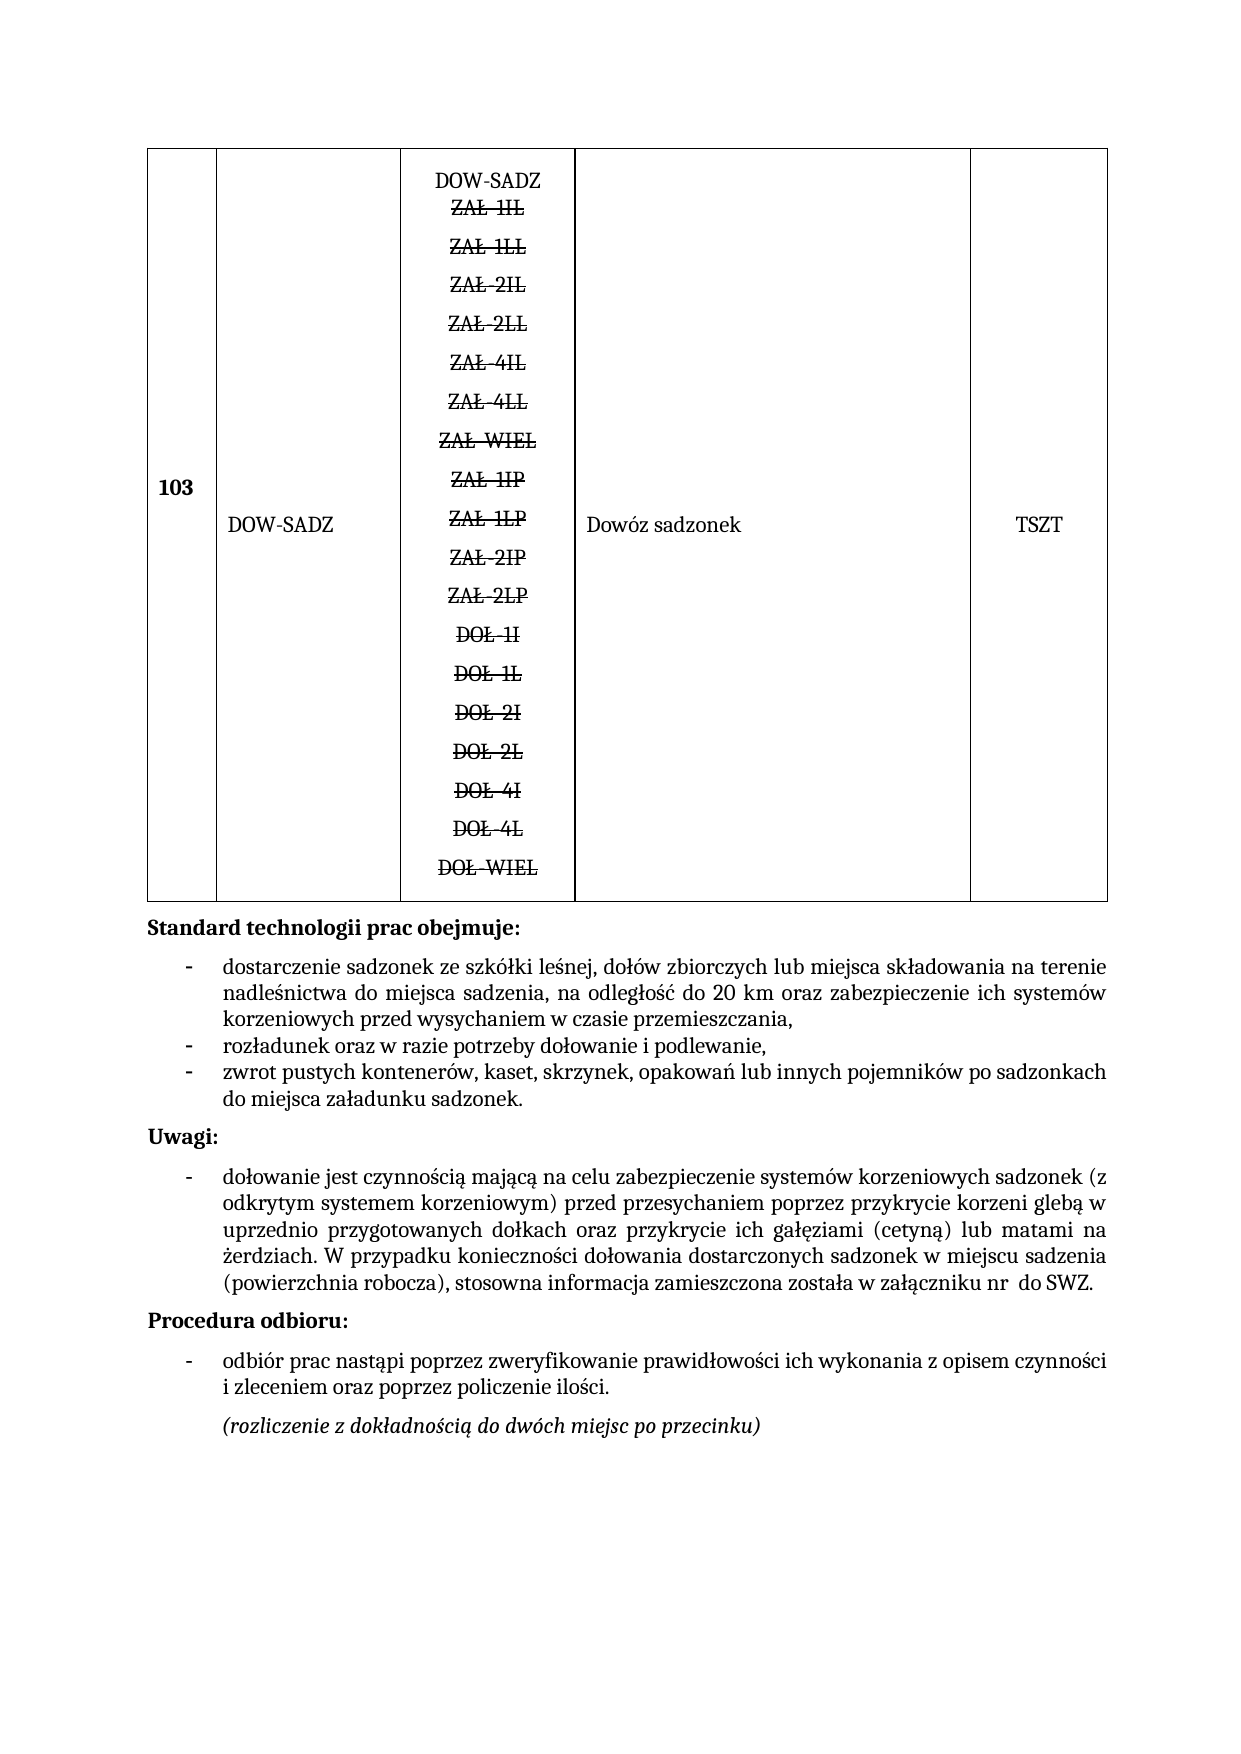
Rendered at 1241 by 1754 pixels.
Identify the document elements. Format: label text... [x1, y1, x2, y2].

text Standard technologii prac obejmuje: [148, 915, 1107, 941]
list dołowanie jest czynnością mającą na celu zabezpieczenie systemów korzeniowych sadzonek (z odkrytym systemem korzeniowym) przed przesychaniem poprzez przykrycie korzeni glebą w uprzednio przygotowanych dołkach oraz przykrycie ich gałęziami (cetyną) lub matami na żerdziach. W przypadku konieczności dołowania dostarczonych sadzonek w miejscu sadzenia (powierzchnia robocza), stosowna informacja zamieszczona została w załączniku nr do SWZ. [185, 1163, 1107, 1296]
text Procedura odbioru: [148, 1308, 1107, 1334]
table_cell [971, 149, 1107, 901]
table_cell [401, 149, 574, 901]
list zwrot pustych kontenerów, kaset, skrzynek, opakowań lub innych pojemników po sadzonkach do miejsca załadunku sadzonek. [185, 1059, 1107, 1112]
list dostarczenie sadzonek ze szkółki leśnej, dołów zbiorczych lub miejsca składowania na terenie nadleśnictwa do miejsca sadzenia, na odległość do 20 km oraz zabezpieczenie ich systemów korzeniowych przed wysychaniem w czasie przemieszczania, [185, 953, 1107, 1033]
list rozładunek oraz w razie potrzeby dołowanie i podlewanie, [185, 1033, 1107, 1059]
text Uwagi: [148, 1124, 1107, 1151]
list odbiór prac nastąpi poprzez zweryfikowanie prawidłowości ich wykonania z opisem czynności i zleceniem oraz poprzez policzenie ilości. [185, 1347, 1107, 1401]
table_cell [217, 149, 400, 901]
text (rozliczenie z dokładnością do dwóch miejsc po przecinku) [148, 1413, 1107, 1439]
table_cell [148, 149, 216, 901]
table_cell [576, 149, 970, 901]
